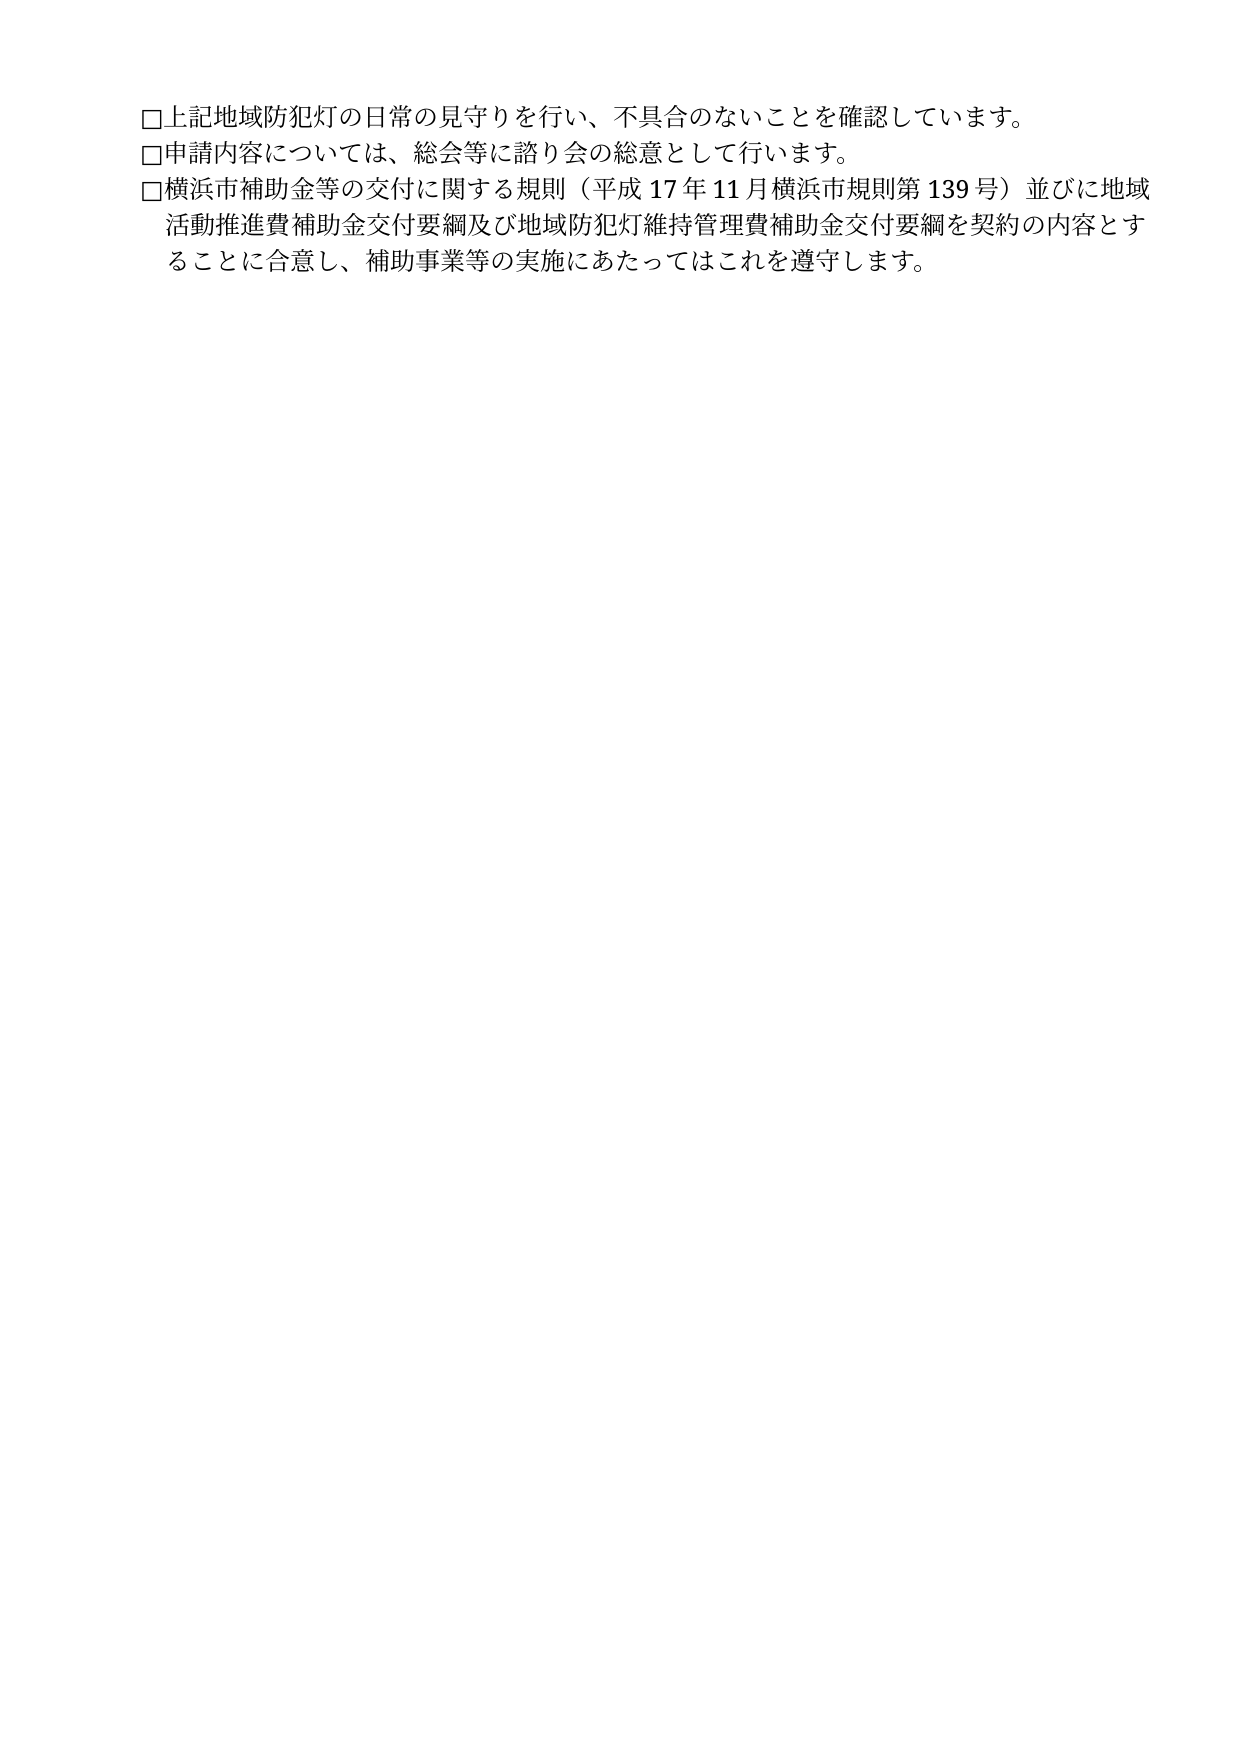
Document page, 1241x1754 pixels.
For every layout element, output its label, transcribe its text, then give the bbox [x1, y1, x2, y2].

text □上記地域防犯灯の日常の見守りを行い、不具合のないことを確認しています。 [140, 97, 1152, 133]
text □横浜市補助金等の交付に関する規則（平成17年11月横浜市規則第139号）並びに地域活動推進費補助金交付要綱及び地域防犯灯維持管理費補助金交付要綱を契約の内容とすることに合意し、補助事業等の実施にあたってはこれを遵守します。 [140, 169, 1152, 277]
text □申請内容については、総会等に諮り会の総意として行います。 [140, 133, 1152, 169]
